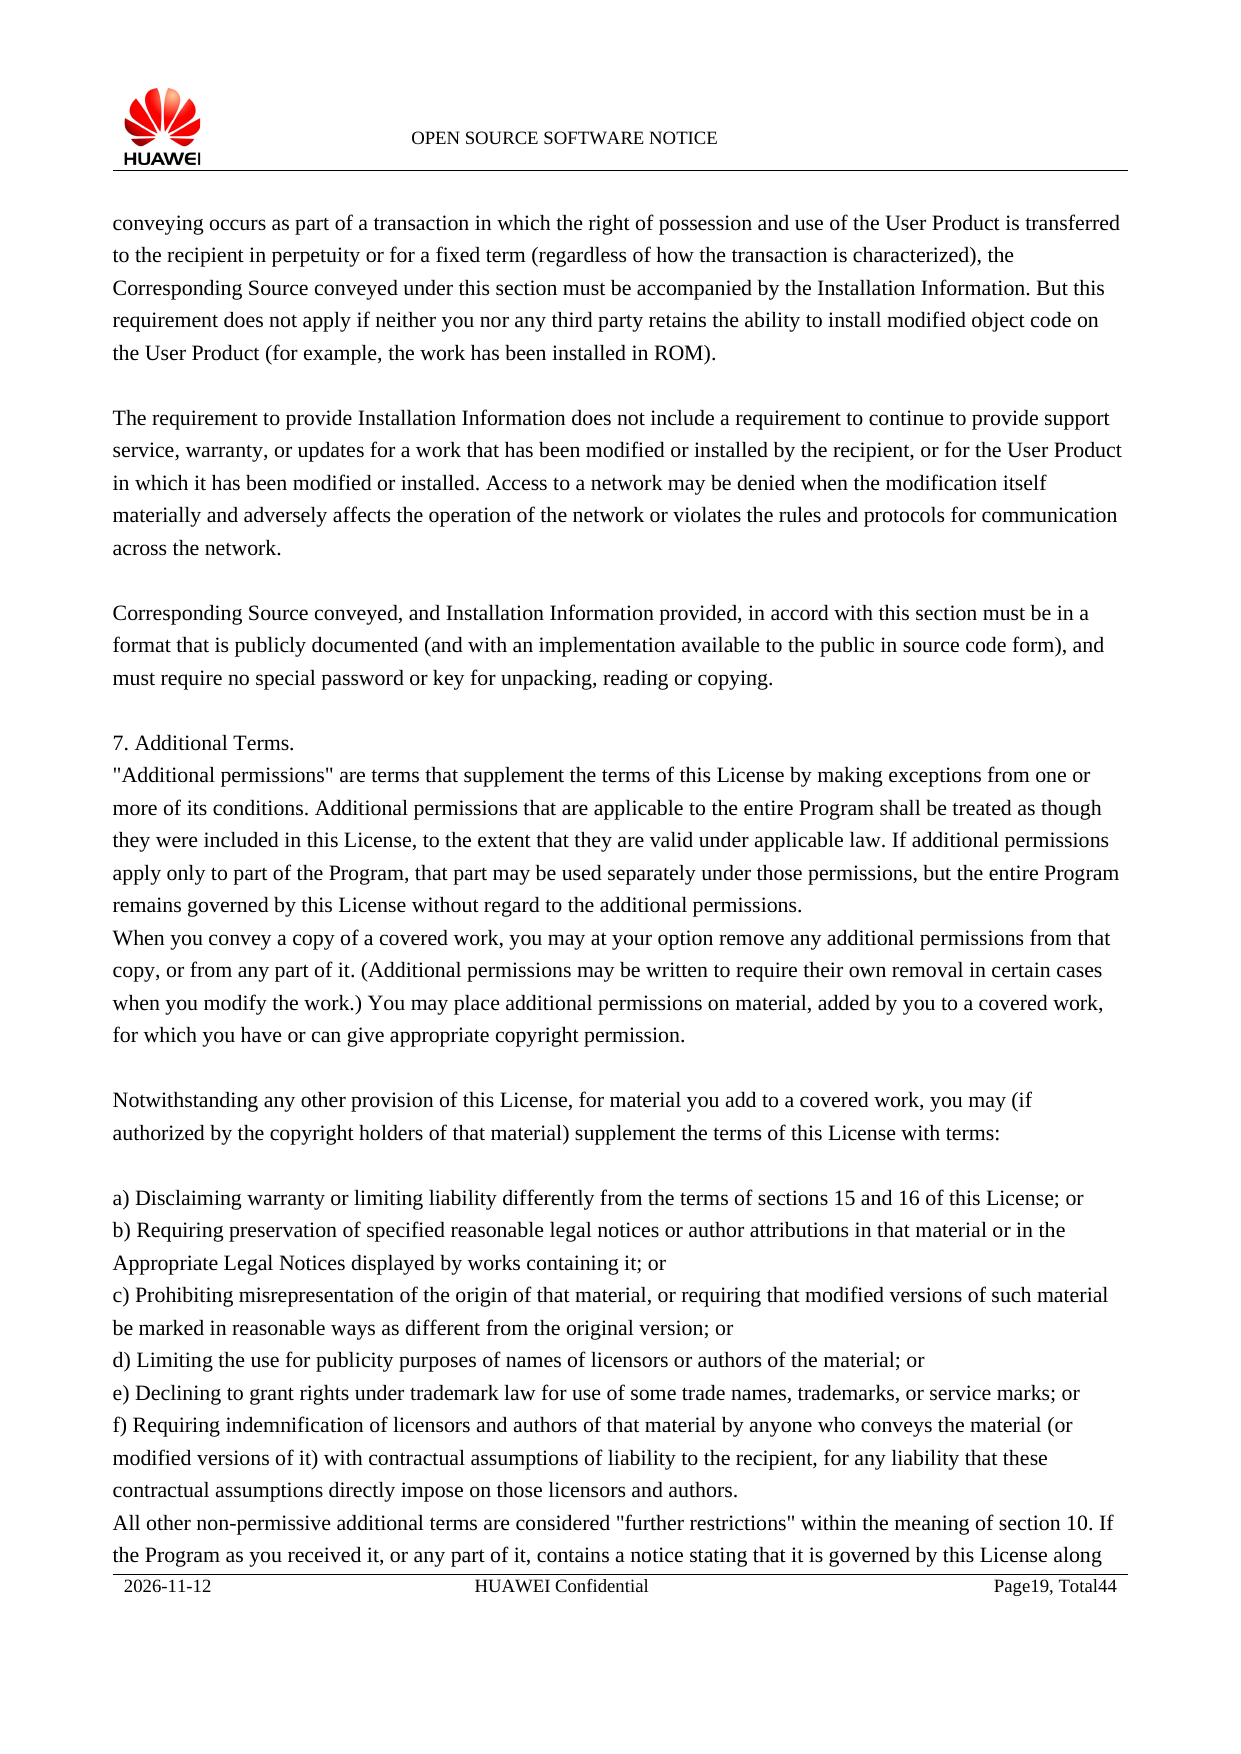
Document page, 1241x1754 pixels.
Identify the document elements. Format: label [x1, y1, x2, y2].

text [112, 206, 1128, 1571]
picture [124, 88, 201, 165]
